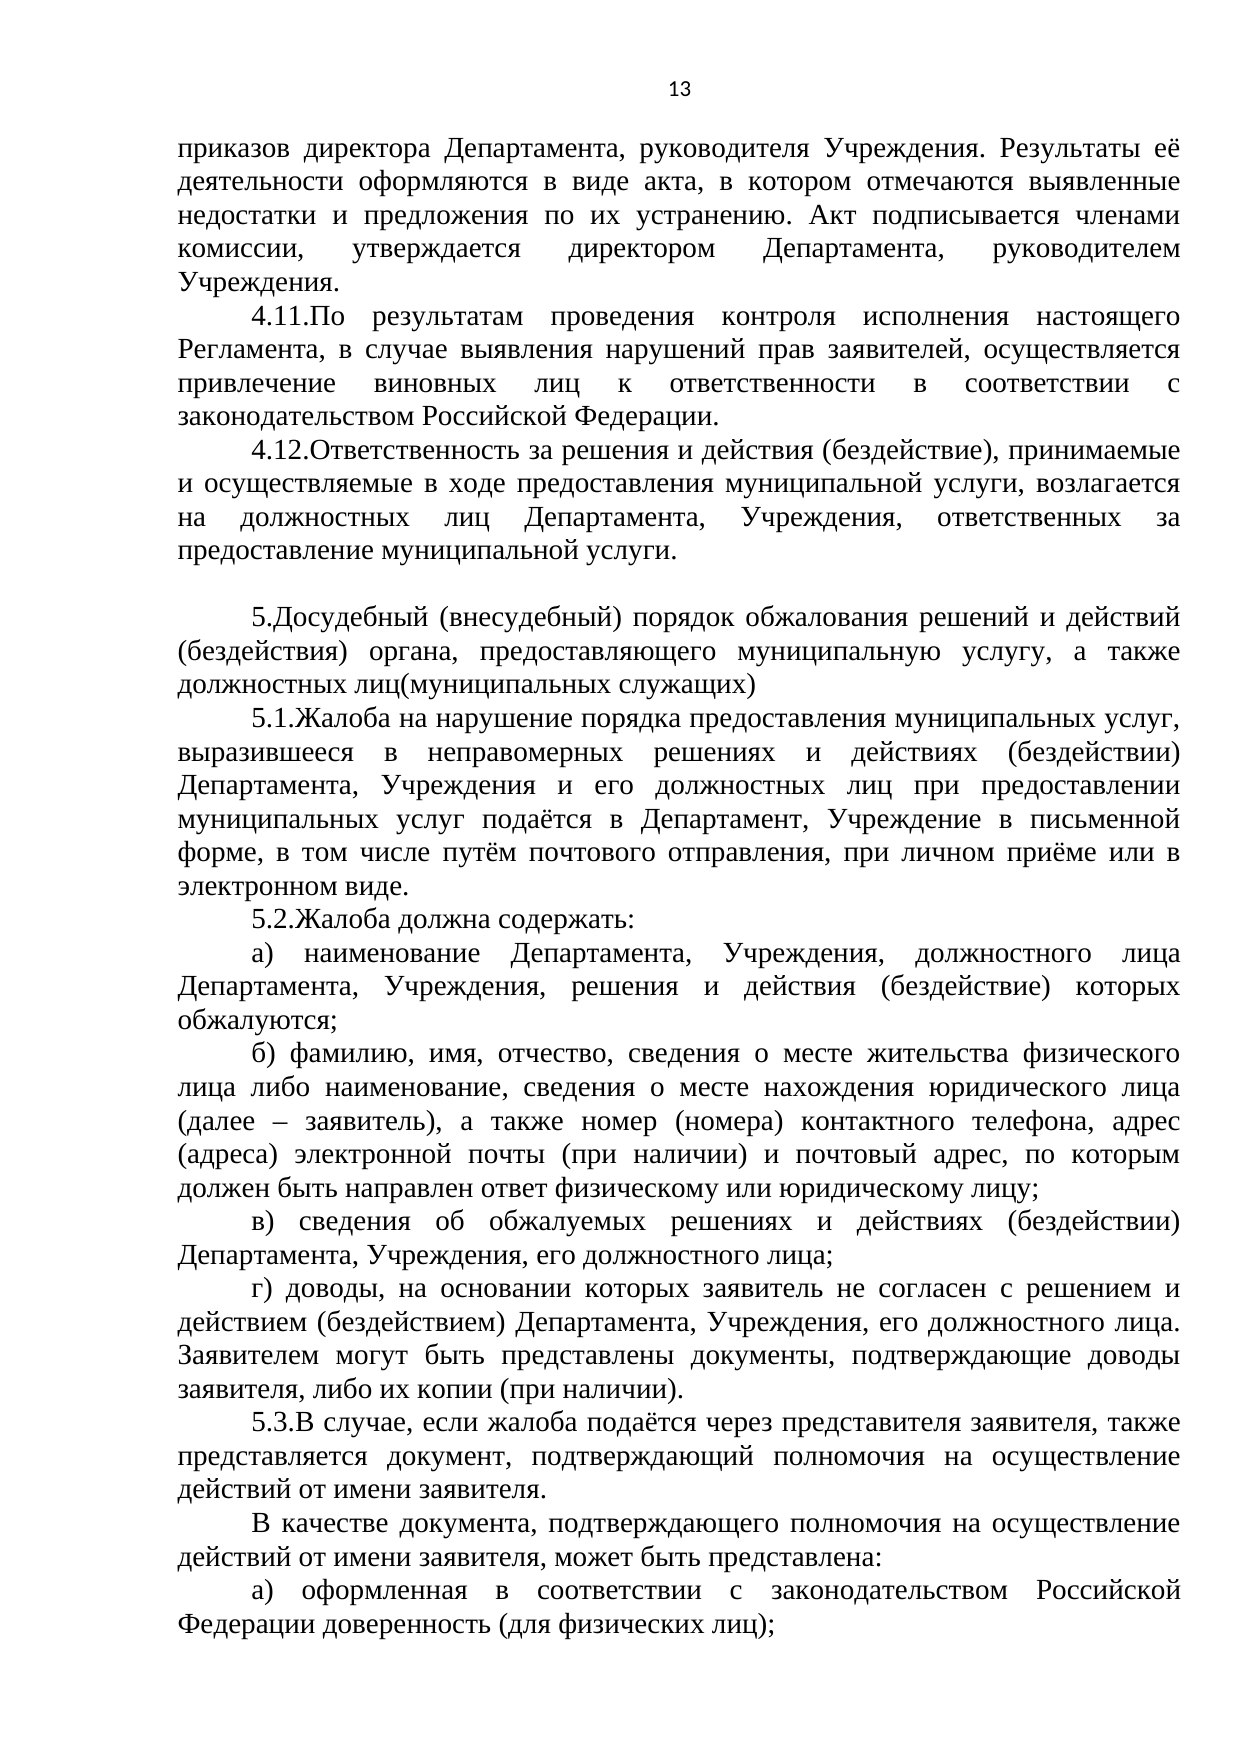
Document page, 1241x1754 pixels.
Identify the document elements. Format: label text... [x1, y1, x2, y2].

text б) фамилию, имя, отчество, сведения о месте жительства физического лица либо наименование, сведения о месте нахождения юридического лица (далее – заявитель), а также номер (номера) контактного телефона, адрес (адреса) электронной почты (при наличии) и почтовый адрес, по которым должен быть направлен ответ физическому или юридическому лицу; [177, 1036, 1181, 1203]
text 5.Досудебный (внесудебный) порядок обжалования решений и действий (бездействия) органа, предоставляющего муниципальную услугу, а также должностных лиц(муниципальных служащих) [177, 599, 1181, 700]
text В качестве документа, подтверждающего полномочия на осуществление действий от имени заявителя, может быть представлена: [177, 1505, 1181, 1572]
text г) доводы, на основании которых заявитель не согласен с решением и действием (бездействием) Департамента, Учреждения, его должностного лица. Заявителем могут быть представлены документы, подтверждающие доводы заявителя, либо их копии (при наличии). [177, 1270, 1181, 1404]
text 5.3.В случае, если жалоба подаётся через представителя заявителя, также представляется документ, подтверждающий полномочия на осуществление действий от имени заявителя. [177, 1404, 1181, 1505]
text 4.11.По результатам проведения контроля исполнения настоящего Регламента, в случае выявления нарушений прав заявителей, осуществляется привлечение виновных лиц к ответственности в соответствии с законодательством Российской Федерации. [177, 298, 1181, 432]
text а) оформленная в соответствии с законодательством Российской Федерации доверенность (для физических лиц); [177, 1572, 1181, 1639]
text 4.12.Ответственность за решения и действия (бездействие), принимаемые и осуществляемые в ходе предоставления муниципальной услуги, возлагается на должностных лиц Департамента, Учреждения, ответственных за предоставление муниципальной услуги. [177, 432, 1181, 566]
text 5.1.Жалоба на нарушение порядка предоставления муниципальных услуг, выразившееся в неправомерных решениях и действиях (бездействии) Департамента, Учреждения и его должностных лиц при предоставлении муниципальных услуг подаётся в Департамент, Учреждение в письменной форме, в том числе путём почтового отправления, при личном приёме или в электронном виде. [177, 700, 1181, 901]
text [177, 130, 1181, 298]
text в) сведения об обжалуемых решениях и действиях (бездействии) Департамента, Учреждения, его должностного лица; [177, 1203, 1181, 1270]
text 5.2.Жалоба должна содержать: [177, 901, 1181, 935]
text а) наименование Департамента, Учреждения, должностного лица Департамента, Учреждения, решения и действия (бездействие) которых обжалуются; [177, 935, 1181, 1036]
